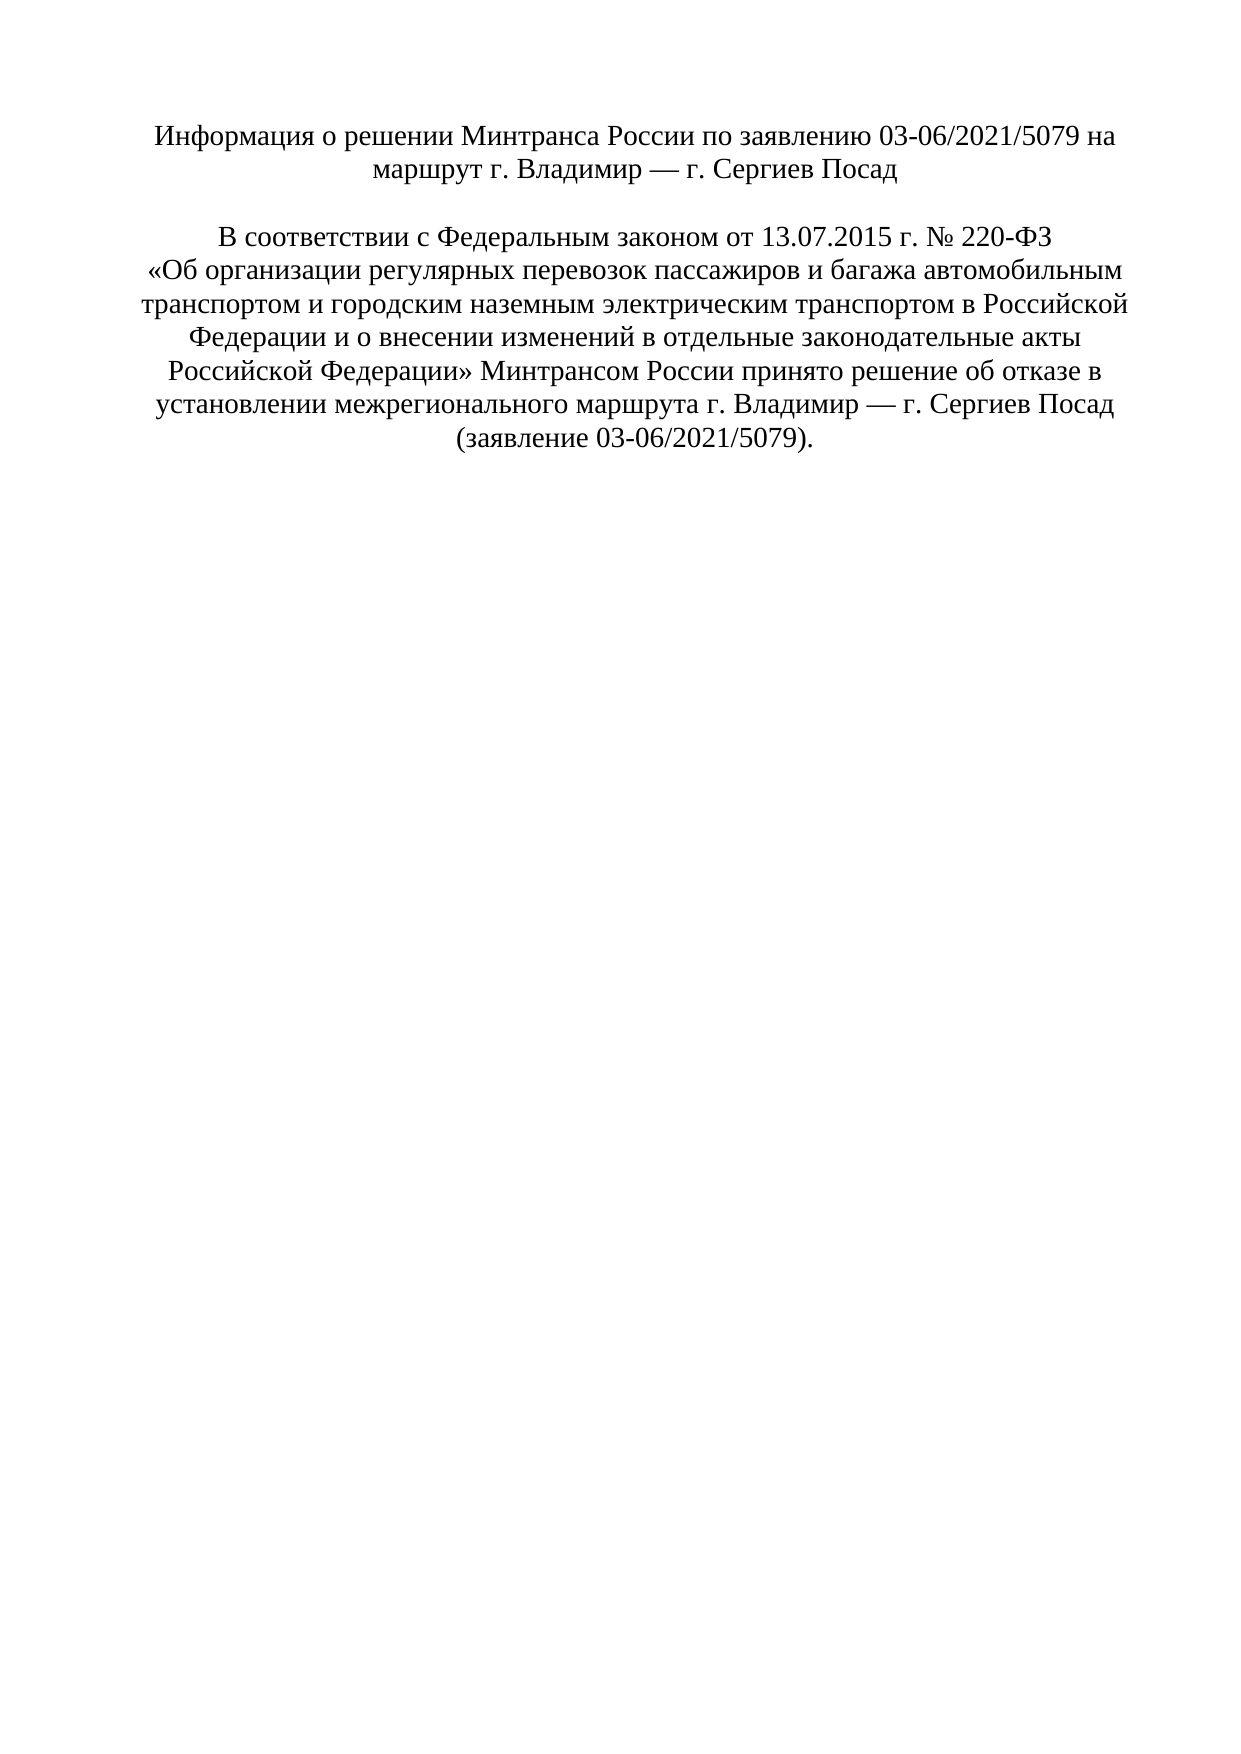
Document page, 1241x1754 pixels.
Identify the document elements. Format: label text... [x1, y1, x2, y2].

text Информация о решении Минтранса России по заявлению 03-06/2021/5079 на маршрут г. Владимир — г. Сергиев Посад [118, 118, 1152, 185]
text В соответствии с Федеральным законом от 13.07.2015 г. № 220-ФЗ «Об организации регулярных перевозок пассажиров и багажа автомобильным транспортом и городским наземным электрическим транспортом в Российской Федерации и о внесении изменений в отдельные законодательные акты Российской Федерации» Минтрансом России принято решение об отказе в установлении межрегионального маршрута г. Владимир — г. Сергиев Посад (заявление 03-06/2021/5079). [118, 219, 1152, 453]
